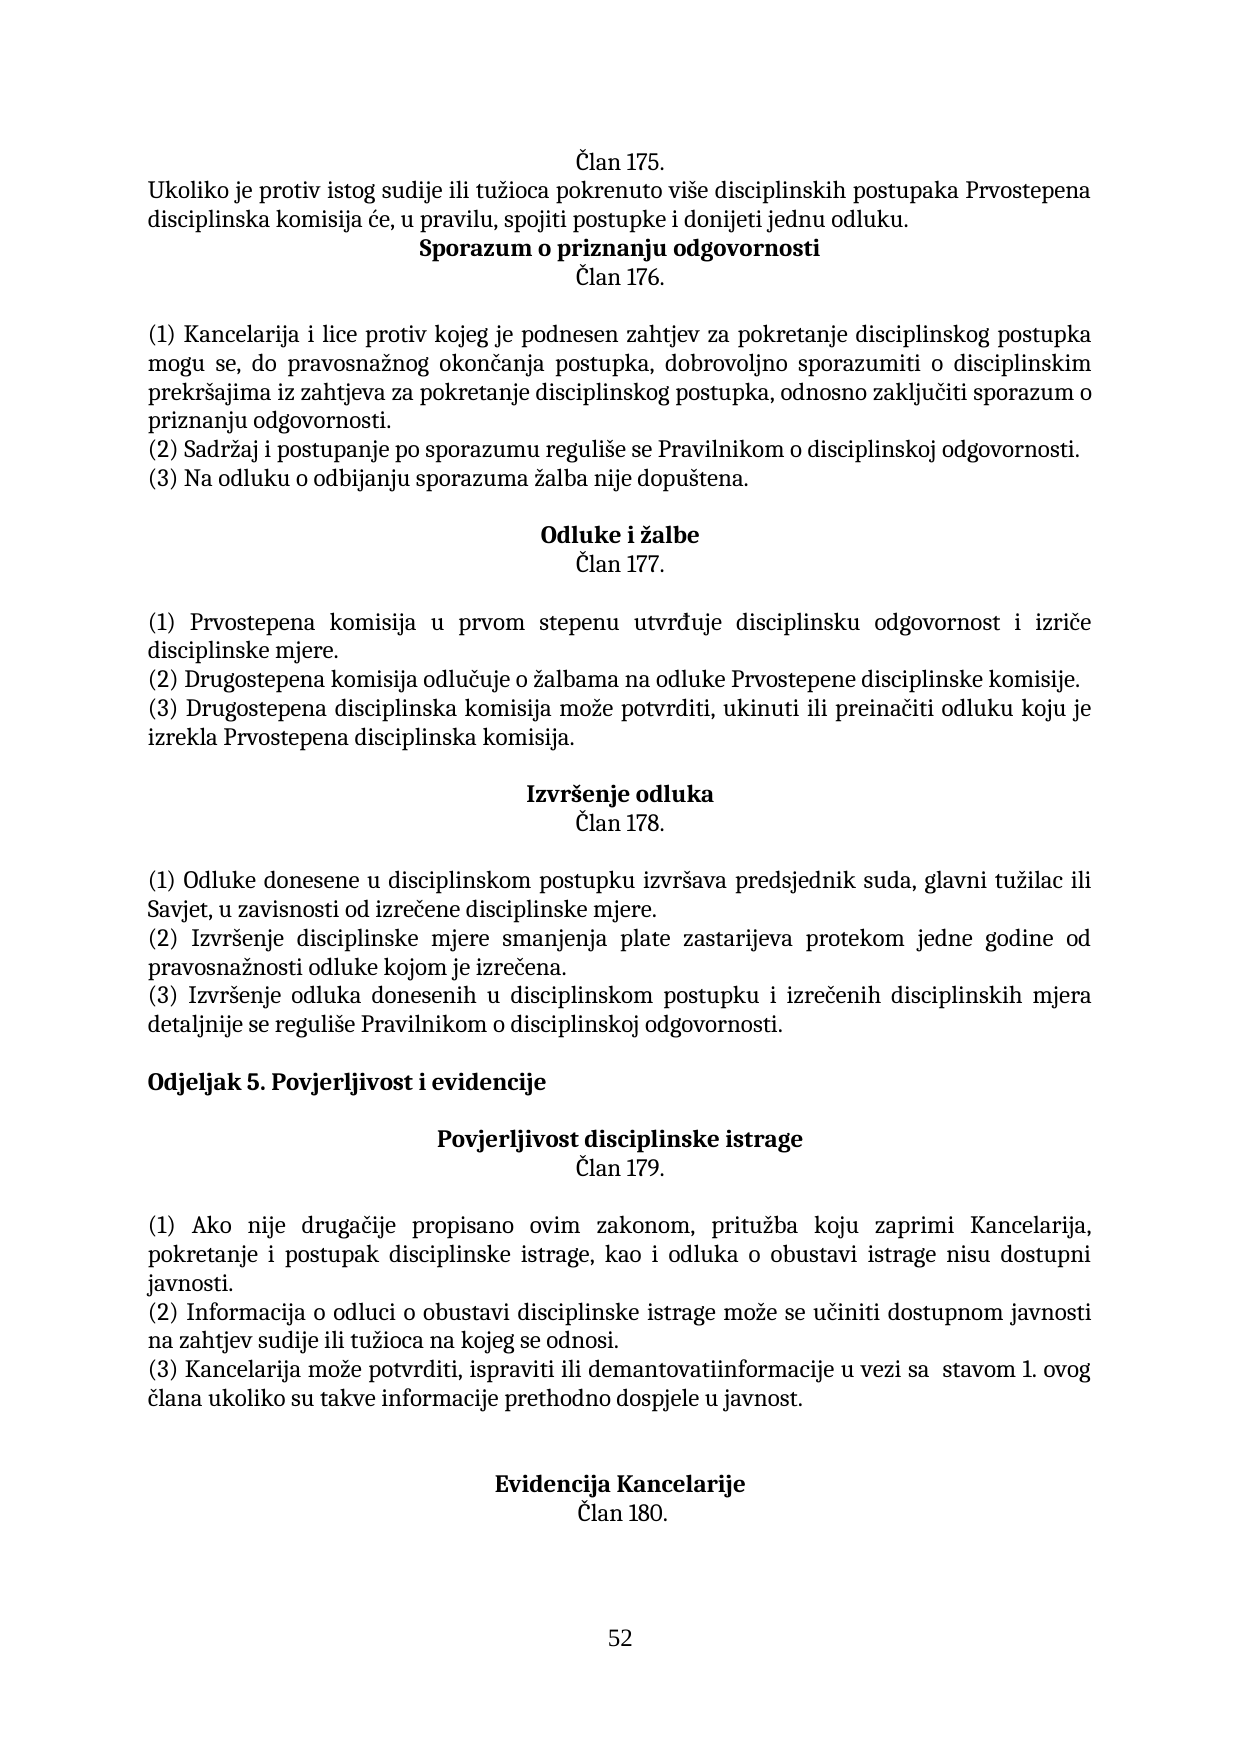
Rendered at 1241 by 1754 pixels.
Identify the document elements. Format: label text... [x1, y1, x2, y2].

text Sporazum o priznanju odgovornosti [148, 234, 1093, 263]
text (2) Drugostepena komisija odlučuje o žalbama na odluke Prvostepene disciplinske komisije. [148, 665, 1093, 694]
text (2) Informacija o odluci o obustavi disciplinske istrage može se učiniti dostupnom javnosti na zahtjev sudije ili tužioca na kojeg se odnosi. [148, 1298, 1093, 1355]
text (3) Na odluku o odbijanju sporazuma žalba nije dopuštena. [148, 464, 1093, 493]
text (3) Kancelarija može potvrditi, ispraviti ili demantovatiinformacije u vezi sa stavom 1. ovog člana ukoliko su takve informacije prethodno dospjele u javnost. [148, 1355, 1093, 1413]
text (1) Kancelarija i lice protiv kojeg je podnesen zahtjev za pokretanje disciplinskog postupka mogu se, do pravosnažnog okončanja postupka, dobrovoljno sporazumiti o disciplinskim prekršajima iz zahtjeva za pokretanje disciplinskog postupka, odnosno zaključiti sporazum o priznanju odgovornosti. [148, 320, 1093, 435]
text (1) Prvostepena komisija u prvom stepenu utvrđuje disciplinsku odgovornost i izriče disciplinske mjere. [148, 608, 1093, 665]
text Član 178. [148, 809, 1093, 838]
text Povjerljivost disciplinske istrage [148, 1125, 1093, 1154]
text (1) Odluke donesene u disciplinskom postupku izvršava predsjednik suda, glavni tužilac ili Savjet, u zavisnosti od izrečene disciplinske mjere. [148, 866, 1093, 924]
text (1) Ako nije drugačije propisano ovim zakonom, pritužba koju zaprimi Kancelarija, pokretanje i postupak disciplinske istrage, kao i odluka o obustavi istrage nisu dostupni javnosti. [148, 1211, 1093, 1298]
text Član 179. [148, 1154, 1093, 1183]
text (3) Izvršenje odluka donesenih u disciplinskom postupku i izrečenih disciplinskih mjera detaljnije se reguliše Pravilnikom o disciplinskoj odgovornosti. [148, 981, 1093, 1039]
text (2) Izvršenje disciplinske mjere smanjenja plate zastarijeva protekom jedne godine od pravosnažnosti odluke kojom je izrečena. [148, 924, 1093, 981]
text Član 176. [148, 263, 1093, 291]
text Izvršenje odluka [148, 780, 1093, 809]
text Odjeljak 5. Povjerljivost i evidencije [148, 1068, 1093, 1096]
text Odluke i žalbe [148, 521, 1093, 550]
text Ukoliko je protiv istog sudije ili tužioca pokrenuto više disciplinskih postupaka Prvostepena disciplinska komisija će, u pravilu, spojiti postupke i donijeti jednu odluku. [148, 176, 1093, 234]
text Član 180. [148, 1499, 1093, 1528]
text (3) Drugostepena disciplinska komisija može potvrditi, ukinuti ili preinačiti odluku koju je izrekla Prvostepena disciplinska komisija. [148, 694, 1093, 751]
text Evidencija Kancelarije [148, 1470, 1093, 1499]
text Član 175. [148, 148, 1093, 176]
text (2) Sadržaj i postupanje po sporazumu reguliše se Pravilnikom o disciplinskoj odgovornosti. [148, 435, 1093, 464]
text Član 177. [148, 550, 1093, 579]
